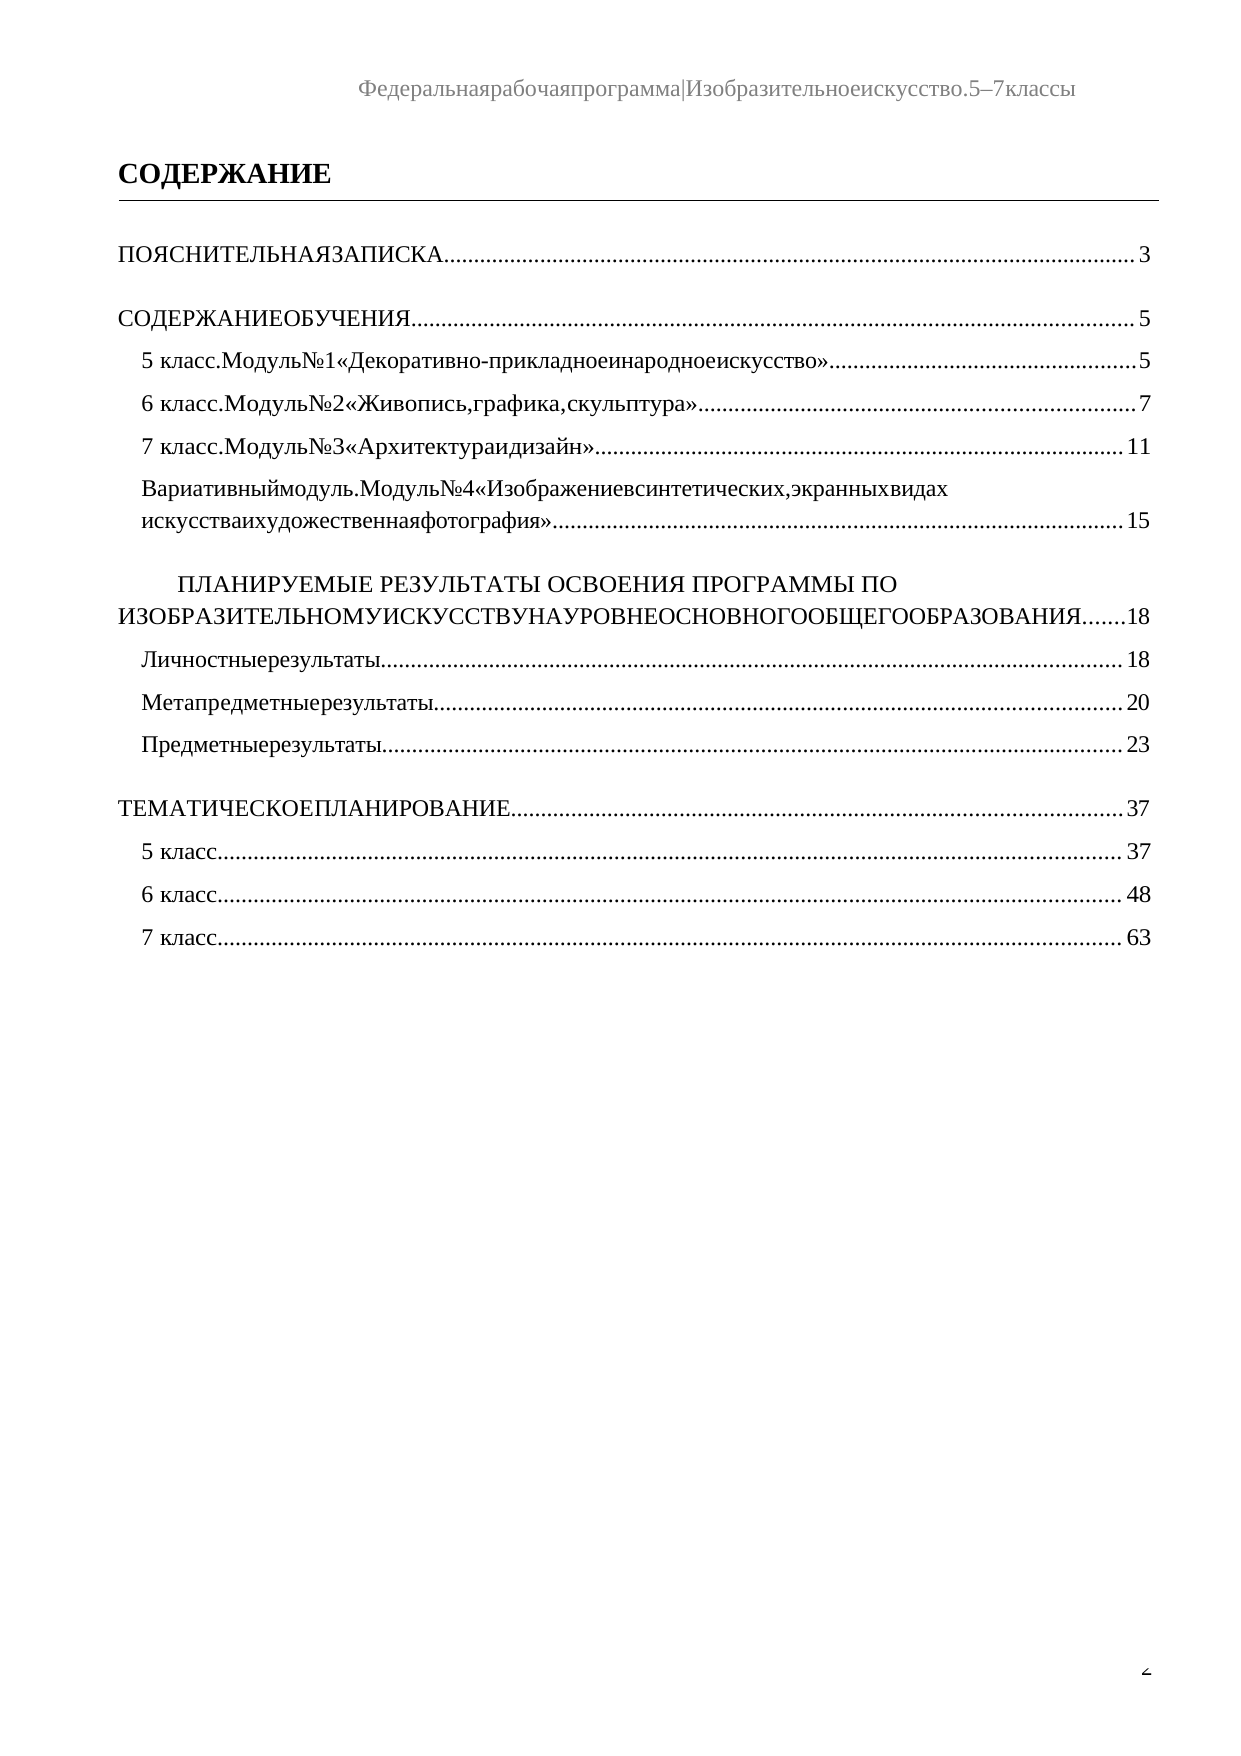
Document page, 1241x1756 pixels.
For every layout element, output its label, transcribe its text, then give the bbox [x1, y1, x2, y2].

subtitle СОДЕРЖАНИЕ [118, 156, 1166, 189]
